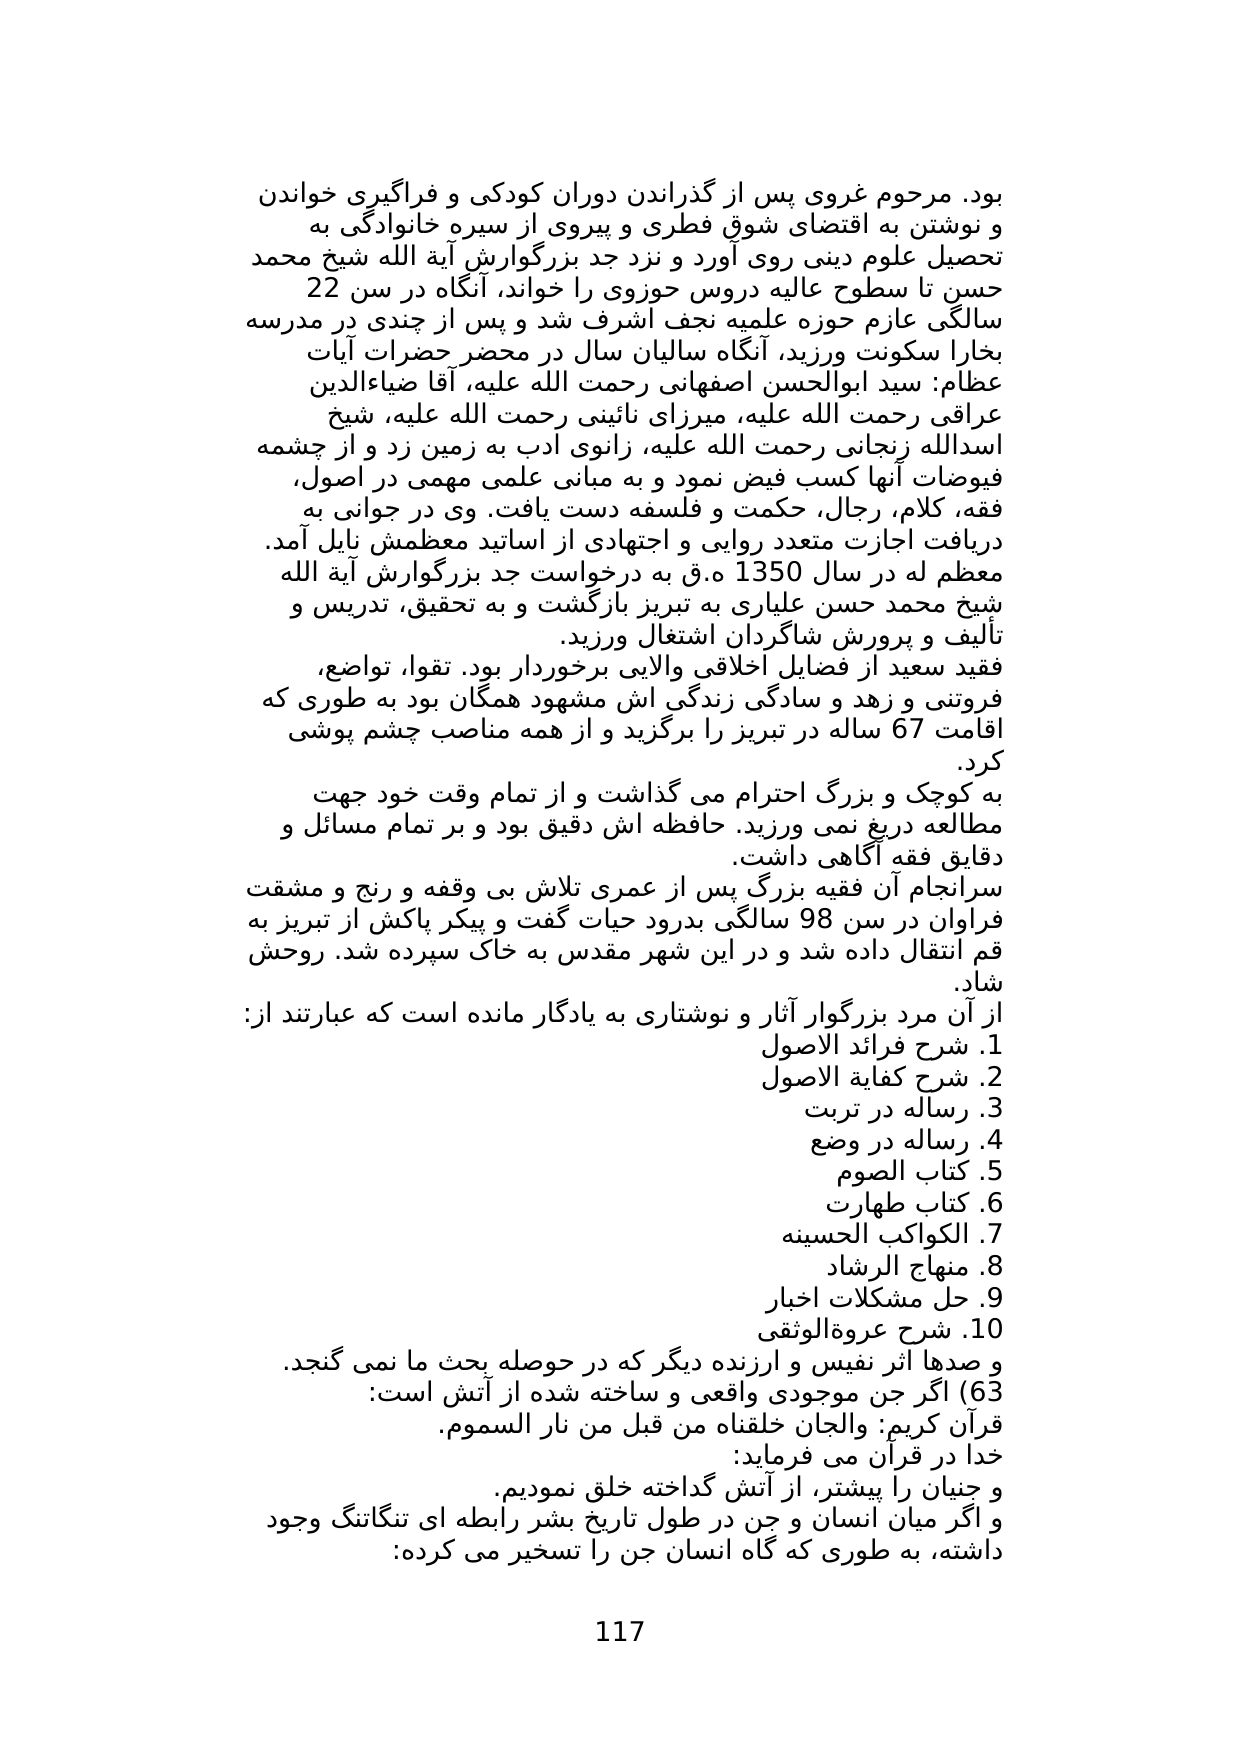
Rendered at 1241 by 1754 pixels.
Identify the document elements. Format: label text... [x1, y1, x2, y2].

text خدا در قرآن می فرماید: [236, 1440, 1004, 1471]
text از آن مرد بزرگوار آثار و نوشتاری به یادگار مانده است که عبارتند از: [236, 998, 1004, 1029]
text 9. حل مشکلات اخبار [236, 1282, 1004, 1313]
text و صدها اثر نفیس و ارزنده دیگر که در حوصله بحث ما نمی گنجد. [236, 1345, 1004, 1377]
text و اگر میان انسان و جن در طول تاریخ بشر رابطه ای تنگاتنگ وجود داشته، به طوری که گاه انسان جن را تسخیر می کرده: [236, 1503, 1004, 1566]
text 6. کتاب طهارت [236, 1187, 1004, 1219]
text 8. منهاج الرشاد [236, 1250, 1004, 1282]
text 2. شرح کفایة الاصول [236, 1061, 1004, 1092]
text 5. کتاب الصوم [236, 1156, 1004, 1187]
text و جنیان را پیشتر، از آتش گداخته خلق نمودیم. [236, 1471, 1004, 1503]
text 63) اگر جن موجودی واقعی و ساخته شده از آتش است: [236, 1377, 1004, 1408]
text 7. الکواکب الحسینه [236, 1219, 1004, 1250]
text سرانجام آن فقیه بزرگ پس از عمری تلاش بی وقفه و رنج و مشقت فراوان در سن 98 سالگی بدرود حیات گفت و پیکر پاکش از تبریز به قم انتقال داده شد و در این شهر مقدس به خاک سپرده شد. روحش شاد. [236, 872, 1004, 998]
text 4. رساله در وضع [236, 1124, 1004, 1156]
text به کوچک و بزرگ احترام می گذاشت و از تمام وقت خود جهت مطالعه دریغ نمی ورزید. حافظه اش دقیق بود و بر تمام مسائل و دقایق فقه آگاهی داشت. [236, 777, 1004, 872]
text 10. شرح عروةالوثقی [236, 1313, 1004, 1345]
text قرآن کریم: والجان خلقناه من قبل من نار السموم. [236, 1408, 1004, 1440]
text 1. شرح فرائد الاصول [236, 1029, 1004, 1061]
text فقید سعید از فضایل اخلاقی والایی برخوردار بود. تقوا، تواضع، فروتنی و زهد و سادگی زندگی اش مشهود همگان بود به طوری که اقامت 67 ساله در تبریز را برگزید و از همه مناصب چشم پوشی کرد. [236, 651, 1004, 777]
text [236, 177, 1004, 651]
text 3. رساله در تربت [236, 1092, 1004, 1124]
